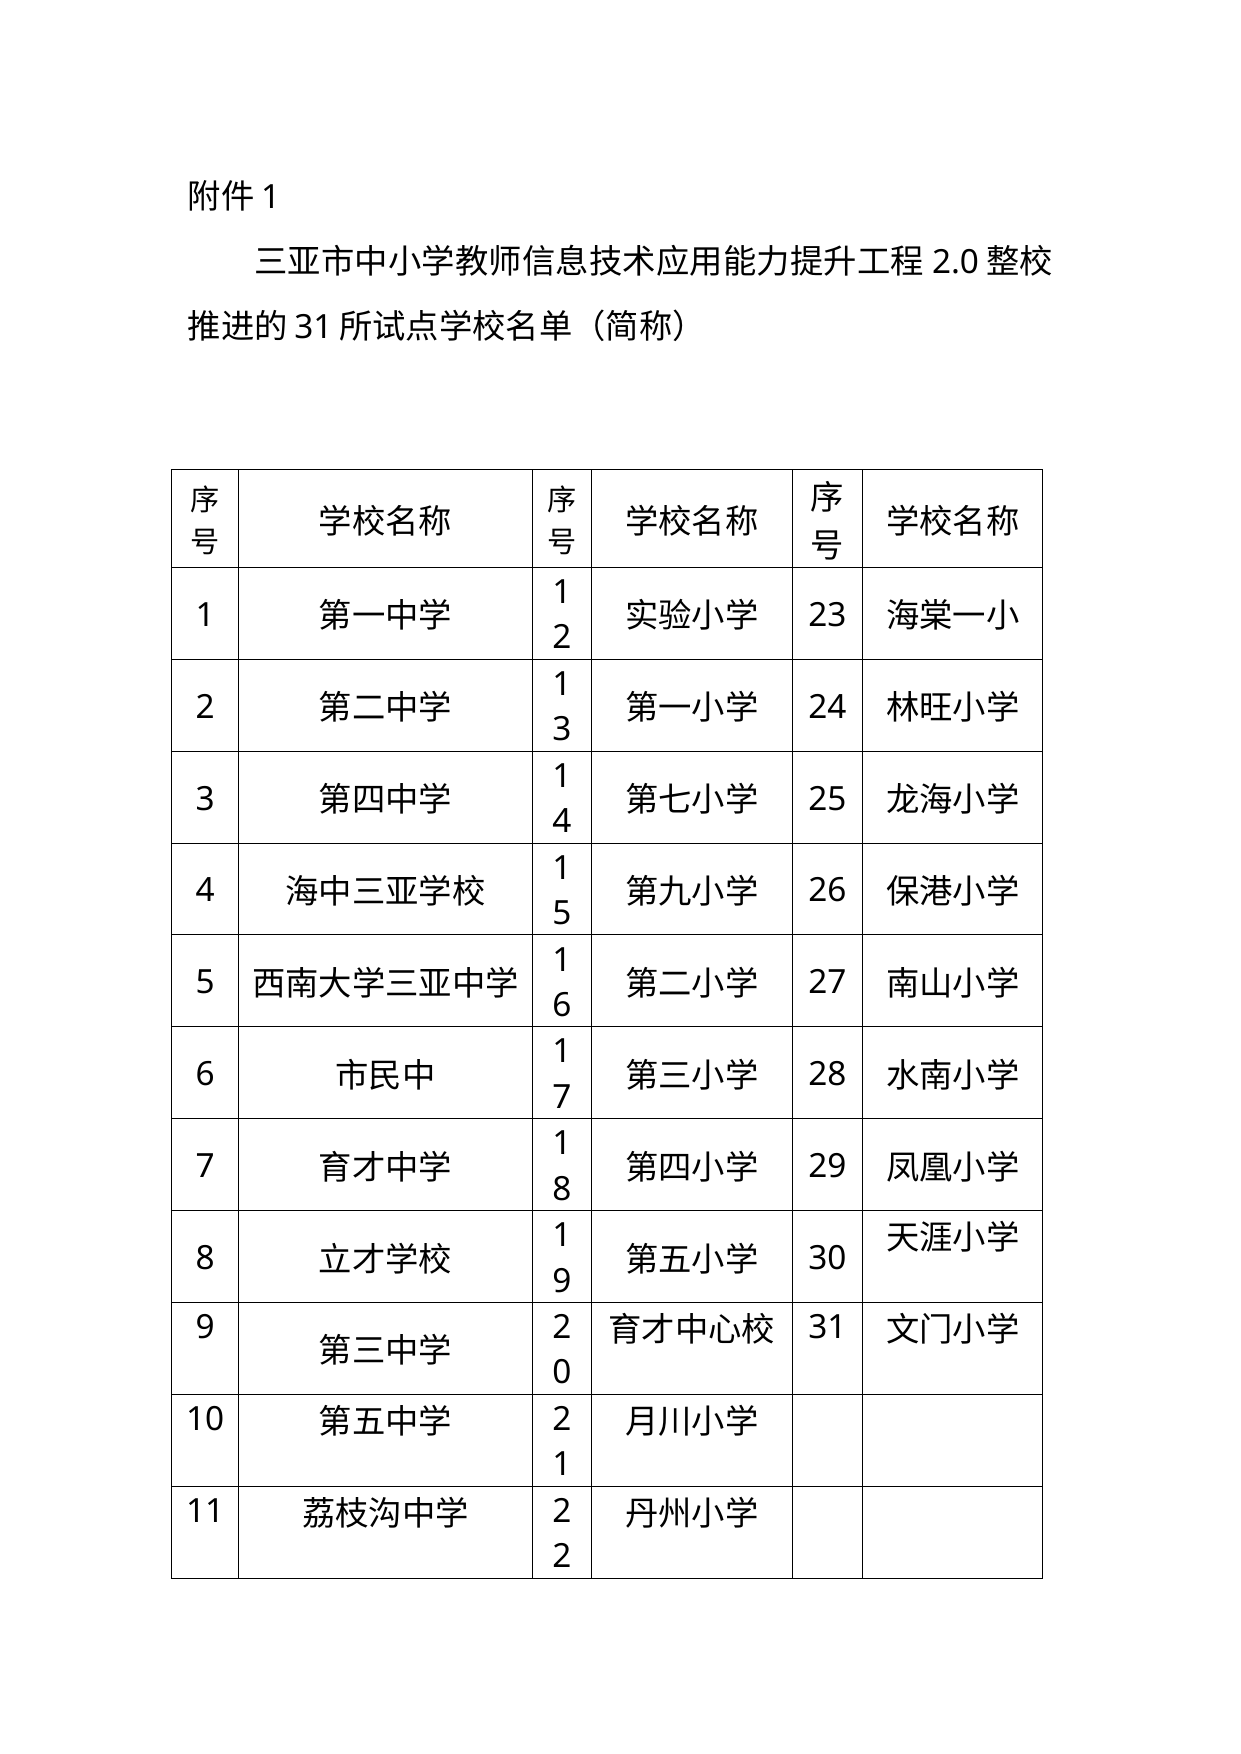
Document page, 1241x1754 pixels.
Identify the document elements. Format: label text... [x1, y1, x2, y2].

table_cell 水南小学 [863, 1027, 1042, 1118]
table_cell 立才学校 [239, 1211, 532, 1302]
table_cell 凤凰小学 [863, 1119, 1042, 1210]
table_header 序号 [793, 470, 862, 567]
table_cell [793, 1487, 862, 1577]
table_cell 5 [172, 935, 238, 1026]
table_cell 2 [172, 660, 238, 751]
table_cell 25 [793, 752, 862, 842]
table_cell [793, 1395, 862, 1486]
table_cell 市民中 [239, 1027, 532, 1118]
table_cell 20 [533, 1303, 591, 1394]
table_cell 育才中学 [239, 1119, 532, 1210]
table_cell 7 [172, 1119, 238, 1210]
table_header 学校名称 [239, 470, 532, 567]
table_cell 16 [533, 935, 591, 1026]
table_cell 27 [793, 935, 862, 1026]
table_cell 28 [793, 1027, 862, 1118]
table_cell 第七小学 [592, 752, 792, 842]
table_cell 4 [172, 844, 238, 934]
table_cell 海棠一小 [863, 568, 1042, 659]
table_cell 保港小学 [863, 844, 1042, 934]
text 附件1 [187, 162, 1053, 227]
table_cell 第三小学 [592, 1027, 792, 1118]
table_cell [863, 1487, 1042, 1577]
table_cell 第二中学 [239, 660, 532, 751]
table_cell 实验小学 [592, 568, 792, 659]
table_cell 第一中学 [239, 568, 532, 659]
table_cell 14 [533, 752, 591, 842]
table_cell 第五小学 [592, 1211, 792, 1302]
table_cell 荔枝沟中学 [239, 1487, 532, 1577]
table_cell 21 [533, 1395, 591, 1486]
table_cell 8 [172, 1211, 238, 1302]
table_cell 第九小学 [592, 844, 792, 934]
table_cell 西南大学三亚中学 [239, 935, 532, 1026]
table_cell 26 [793, 844, 862, 934]
table_header 序号 [172, 470, 238, 567]
table_cell 第一小学 [592, 660, 792, 751]
table_cell 22 [533, 1487, 591, 1577]
table_cell 丹州小学 [592, 1487, 792, 1577]
table_cell 24 [793, 660, 862, 751]
table_cell 15 [533, 844, 591, 934]
table_cell 11 [172, 1487, 238, 1577]
table_cell 天涯小学 [863, 1211, 1042, 1302]
table_cell 第二小学 [592, 935, 792, 1026]
table_cell 第三中学 [239, 1303, 532, 1394]
table_cell 10 [172, 1395, 238, 1486]
table_cell 月川小学 [592, 1395, 792, 1486]
table_cell 9 [172, 1303, 238, 1394]
table_cell 18 [533, 1119, 591, 1210]
table_cell 12 [533, 568, 591, 659]
table_cell 19 [533, 1211, 591, 1302]
table_cell 29 [793, 1119, 862, 1210]
table_cell 龙海小学 [863, 752, 1042, 842]
table_cell 30 [793, 1211, 862, 1302]
table_cell 育才中心校 [592, 1303, 792, 1394]
table_cell 23 [793, 568, 862, 659]
table_cell 31 [793, 1303, 862, 1394]
table_cell 海中三亚学校 [239, 844, 532, 934]
table_header 序号 [533, 470, 591, 567]
table_cell 1 [172, 568, 238, 659]
table_cell 第四中学 [239, 752, 532, 842]
table_cell 林旺小学 [863, 660, 1042, 751]
table_cell 6 [172, 1027, 238, 1118]
table_cell 第四小学 [592, 1119, 792, 1210]
table_cell [863, 1395, 1042, 1486]
table_cell 南山小学 [863, 935, 1042, 1026]
table_cell 3 [172, 752, 238, 842]
table_cell 17 [533, 1027, 591, 1118]
table_cell 文门小学 [863, 1303, 1042, 1394]
table_header 学校名称 [863, 470, 1042, 567]
table_cell 13 [533, 660, 591, 751]
table_cell 第五中学 [239, 1395, 532, 1486]
table_header 学校名称 [592, 470, 792, 567]
text 三亚市中小学教师信息技术应用能力提升工程2.0整校推进的31所试点学校名单（简称） [187, 227, 1053, 357]
